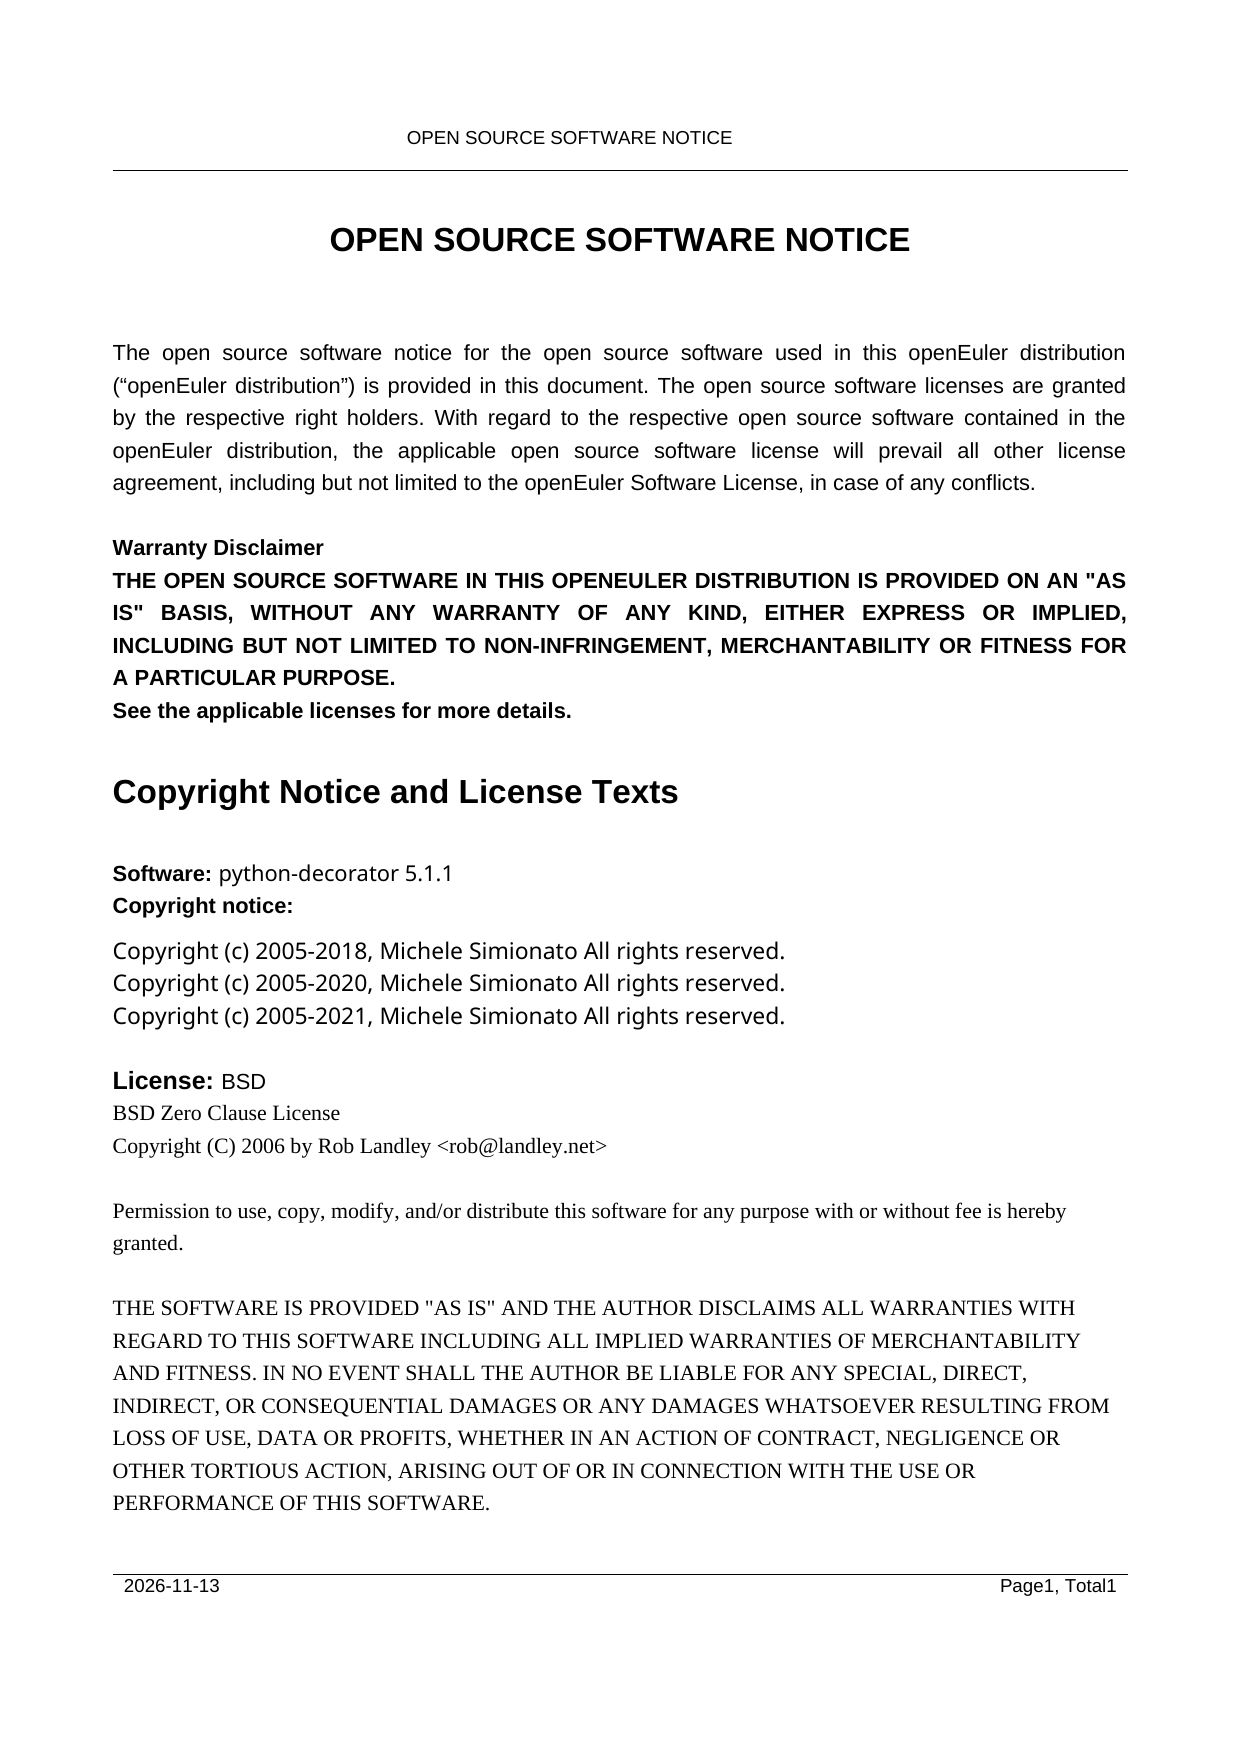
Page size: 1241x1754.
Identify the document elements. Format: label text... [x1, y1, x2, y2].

text License: BSD [112, 1064, 1128, 1096]
text The open source software notice for the open source software used in this openEuler distribution (“openEuler distribution”) is provided in this document. The open source software licenses are granted by the respective right holders. With regard to the respective open source software contained in the openEuler distribution, the applicable open source software license will prevail all other license agreement, including but not limited to the openEuler Software License, in case of any conflicts. [112, 336, 1128, 499]
text THE OPEN SOURCE SOFTWARE IN THIS OPENEULER DISTRIBUTION IS PROVIDED ON AN "AS IS" BASIS, WITHOUT ANY WARRANTY OF ANY KIND, EITHER EXPRESS OR IMPLIED, INCLUDING BUT NOT LIMITED TO NON-INFRINGEMENT, MERCHANTABILITY OR FITNESS FOR A PARTICULAR PURPOSE. See the applicable licenses for more details. [112, 564, 1128, 726]
text OPEN SOURCE SOFTWARE NOTICE [112, 206, 1128, 271]
title Software: python-decorator 5.1.1 [112, 856, 1128, 889]
text Copyright (c) 2005-2018, Michele Simionato All rights reserved. Copyright (c) 2005-2020, Michele Simionato All rights reserved. Copyright (c) 2005-2021, Michele Simionato All rights reserved. [112, 934, 1128, 1064]
text BSD Zero Clause License Copyright (C) 2006 by Rob Landley <rob@landley.net> Permission to use, copy, modify, and/or distribute this software for any purpose with or without fee is hereby granted. THE SOFTWARE IS PROVIDED "AS IS" AND THE AUTHOR DISCLAIMS ALL WARRANTIES WITH REGARD TO THIS SOFTWARE INCLUDING ALL IMPLIED WARRANTIES OF MERCHANTABILITY AND FITNESS. IN NO EVENT SHALL THE AUTHOR BE LIABLE FOR ANY SPECIAL, DIRECT, INDIRECT, OR CONSEQUENTIAL DAMAGES OR ANY DAMAGES WHATSOEVER RESULTING FROM LOSS OF USE, DATA OR PROFITS, WHETHER IN AN ACTION OF CONTRACT, NEGLIGENCE OR OTHER TORTIOUS ACTION, ARISING OUT OF OR IN CONNECTION WITH THE USE OR PERFORMANCE OF THIS SOFTWARE. [112, 1096, 1128, 1551]
text Copyright Notice and License Texts [112, 759, 1128, 824]
text Warranty Disclaimer [112, 531, 1128, 564]
text Copyright notice: [112, 889, 1128, 921]
